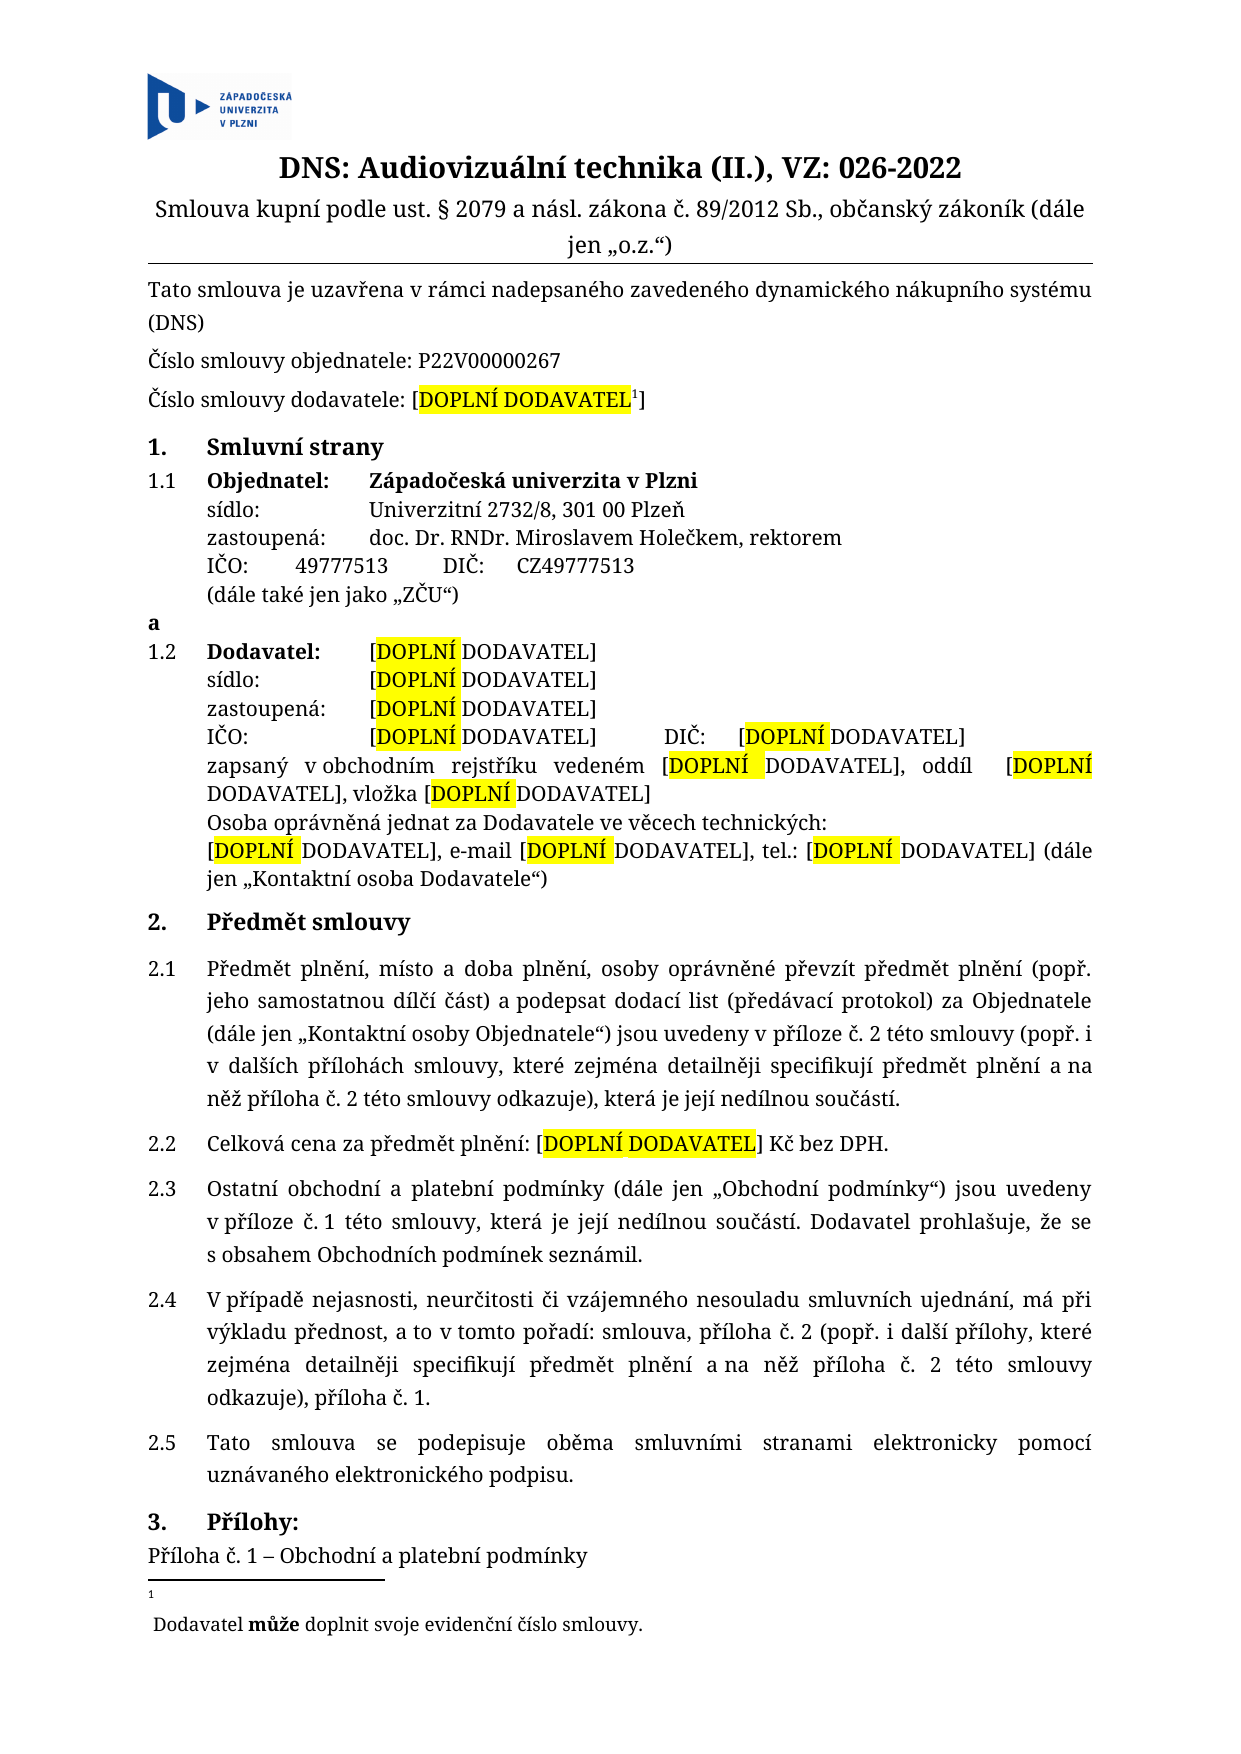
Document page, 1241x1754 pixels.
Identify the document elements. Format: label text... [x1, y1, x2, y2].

list Celková cena za předmět plnění: [DOPLNÍ DODAVATEL] Kč bez DPH. [756, 1129, 1093, 1158]
text Číslo smlouvy objednatele: P22V00000267 [148, 346, 1093, 375]
text IČO: [DOPLNÍ DODAVATEL] DIČ: [DOPLNÍ DODAVATEL] [207, 722, 376, 751]
text Číslo smlouvy dodavatele: [DOPLNÍ DODAVATEL] [631, 385, 1093, 414]
list Celková cena za předmět plnění: [DOPLNÍ DODAVATEL] Kč bez DPH. [148, 1129, 543, 1158]
text IČO: [DOPLNÍ DODAVATEL] DIČ: [DOPLNÍ DODAVATEL] [830, 722, 1093, 751]
text IČO: 49777513 DIČ: CZ49777513 [207, 552, 1093, 580]
text zastoupená: doc. Dr. RNDr. Miroslavem Holečkem, rektorem [207, 523, 1093, 552]
text Smlouva kupní podle ust. § 2079 a násl. zákona č. 89/2012 Sb., občanský zákoník (dále jen „o.z.“) [148, 193, 1093, 263]
list V případě nejasnosti, neurčitosti či vzájemného nesouladu smluvních ujednání, má při výkladu přednost, a to v tomto pořadí: smlouva, příloha č. 2 (popř. i další přílohy, které zejména detailněji specifikují předmět plnění a na něž příloha č. 2 této smlouvy odkazuje), příloha č. 1. [148, 1285, 1093, 1411]
text zapsaný v obchodním rejstříku vedeném [DOPLNÍ DODAVATEL], oddíl [DOPLNÍ DODAVATEL], vložka [DOPLNÍ DODAVATEL] [207, 751, 1093, 808]
list Předmět plnění, místo a doba plnění, osoby oprávněné převzít předmět plnění (popř. jeho samostatnou dílčí část) a podepsat dodací list (předávací protokol) za Objednatele (dále jen „Kontaktní osoby Objednatele“) jsou uvedeny v příloze č. 2 této smlouvy (popř. i v dalších přílohách smlouvy, které zejména detailněji specifikují předmět plnění a na něž příloha č. 2 této smlouvy odkazuje), která je její nedílnou součástí. [148, 954, 1093, 1113]
list Dodavatel: [DOPLNÍ DODAVATEL] [148, 637, 376, 665]
text IČO: [DOPLNÍ DODAVATEL] DIČ: [DOPLNÍ DODAVATEL] [461, 722, 745, 751]
text Tato smlouva je uzavřena v rámci nadepsaného zavedeného dynamického nákupního systému (DNS) [148, 275, 1093, 336]
list Smluvní strany [148, 430, 1093, 462]
list Ostatní obchodní a platební podmínky (dále jen „Obchodní podmínky“) jsou uvedeny v příloze č. 1 této smlouvy, která je její nedílnou součástí. Dodavatel prohlašuje, že se s obsahem Obchodních podmínek seznámil. [148, 1174, 1093, 1268]
text sídlo: [DOPLNÍ DODAVATEL] [461, 665, 1093, 694]
list Objednatel: Západočeská univerzita v Plzni [148, 466, 1093, 495]
text zastoupená: [DOPLNÍ DODAVATEL] [207, 694, 376, 722]
text Číslo smlouvy dodavatele: [DOPLNÍ DODAVATEL] [148, 385, 419, 414]
text [DOPLNÍ DODAVATEL], e-mail [DOPLNÍ DODAVATEL], tel.: [DOPLNÍ DODAVATEL] (dále jen „Kontaktní osoba Dodavatele“) [207, 836, 1093, 893]
list Tato smlouva se podepisuje oběma smluvními stranami elektronicky pomocí uznávaného elektronického podpisu. [148, 1428, 1093, 1489]
list Přílohy: [148, 1505, 1093, 1537]
list Dodavatel: [DOPLNÍ DODAVATEL] [461, 637, 1093, 665]
text Osoba oprávněná jednat za Dodavatele ve věcech technických: [207, 808, 1093, 836]
text sídlo: Univerzitní 2732/8, 301 00 Plzeň [207, 495, 1093, 523]
text DNS: Audiovizuální technika (II.), VZ: 026-2022 [148, 148, 1093, 187]
text Příloha č. 1 – Obchodní a platební podmínky [148, 1541, 1093, 1570]
picture [147, 73, 292, 140]
text zastoupená: [DOPLNÍ DODAVATEL] [461, 694, 1093, 722]
list Předmět smlouvy [148, 905, 1093, 937]
text sídlo: [DOPLNÍ DODAVATEL] [207, 665, 376, 694]
text (dále také jen jako „ZČU“) [207, 580, 1093, 608]
text a [148, 608, 1093, 637]
